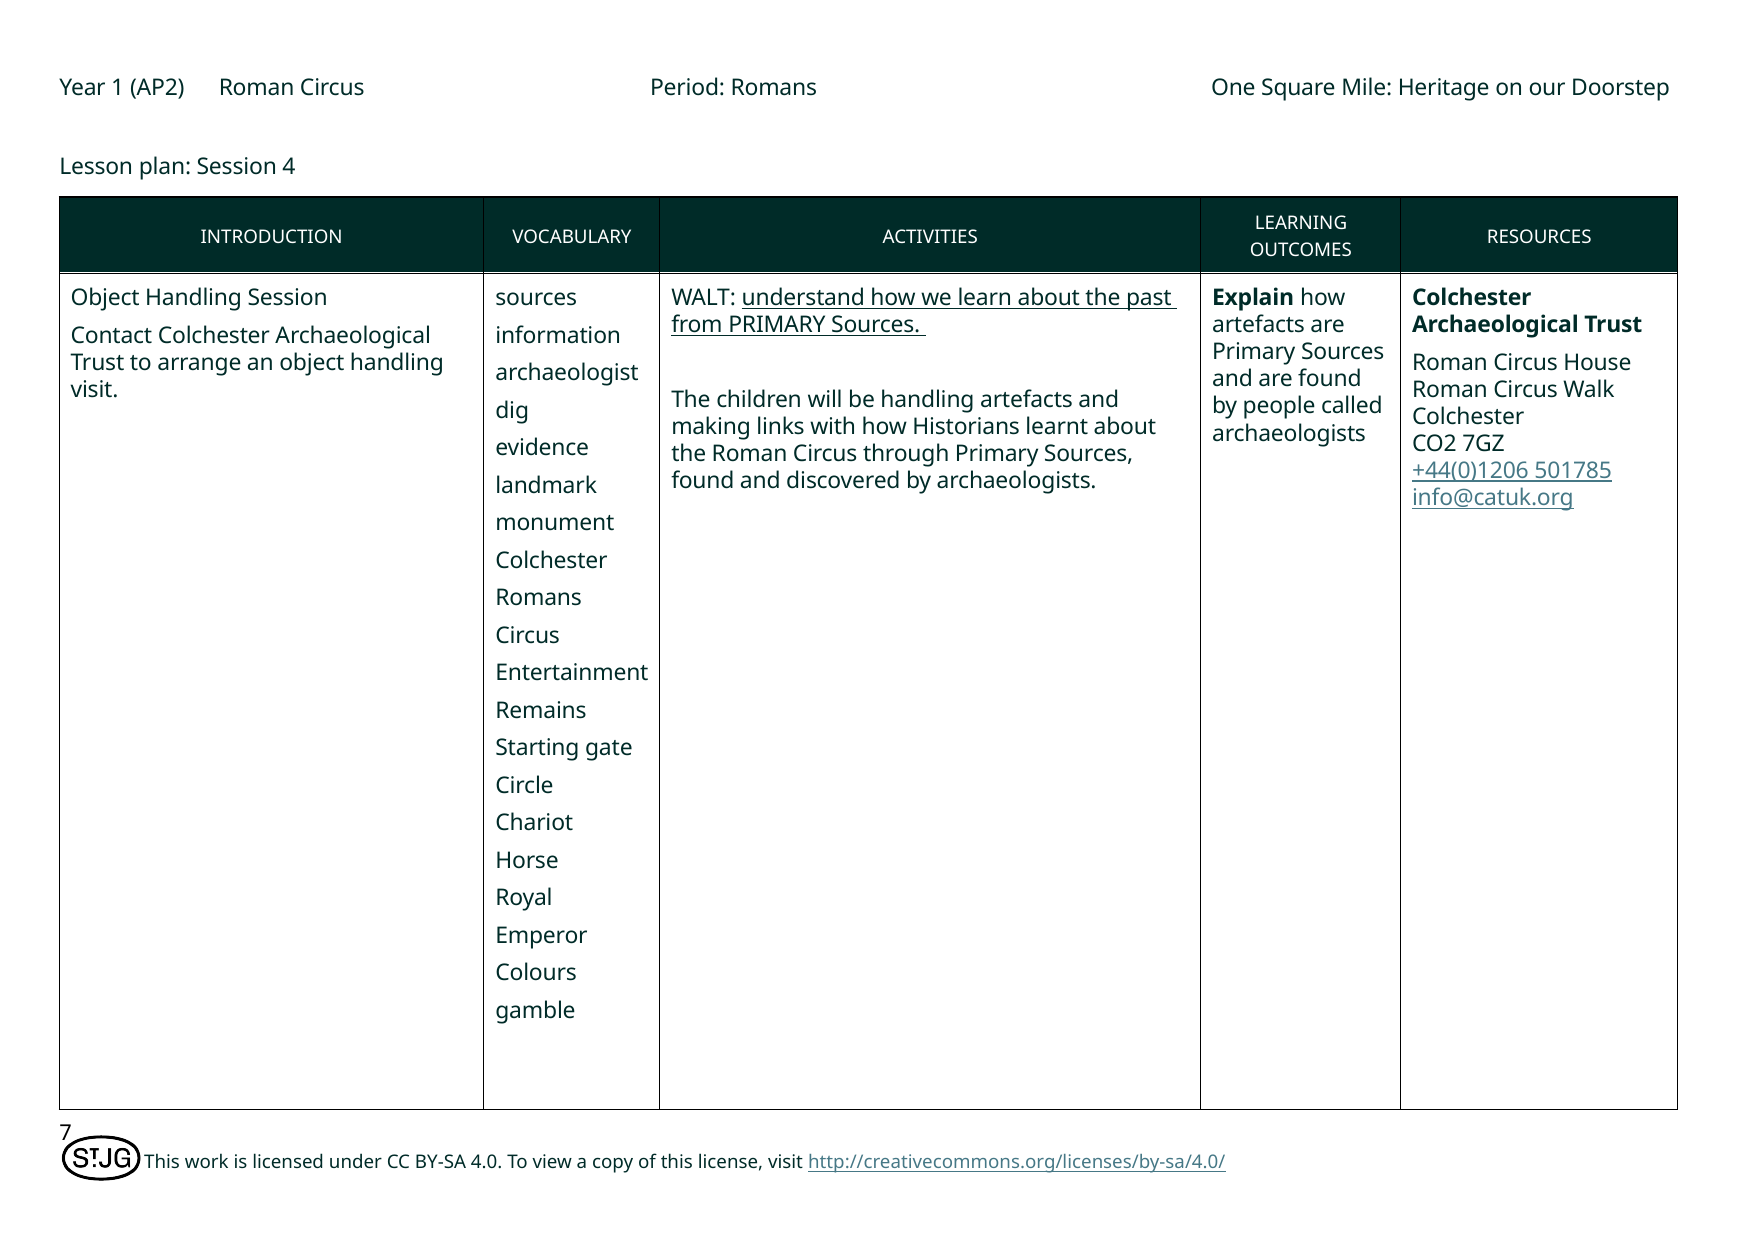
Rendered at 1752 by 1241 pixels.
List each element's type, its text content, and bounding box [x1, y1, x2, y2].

table_cell Explain how artefacts are Primary Sources and are found by people called archaeologists [1201, 274, 1400, 1109]
table_header ACTIVITIES [660, 198, 1200, 272]
table_cell Colchester Archaeological Trust Roman Circus House Roman Circus Walk Colchester CO2 7GZ +44(0)1206 501785 info@catuk.org [1401, 274, 1677, 1109]
table_header VOCABULARY [484, 198, 659, 272]
table_cell WALT: understand how we learn about the past from PRIMARY Sources. The children will be handling artefacts and making links with how Historians learnt about the Roman Circus through Primary Sources, found and discovered by archaeologists. [660, 274, 1200, 1109]
picture [60, 1132, 143, 1184]
table_header RESOURCES [1401, 198, 1677, 272]
table_cell Object Handling Session Contact Colchester Archaeological Trust to arrange an object handling visit. [60, 274, 483, 1109]
table_header INTRODUCTION [60, 198, 483, 272]
table_cell sources information archaeologist dig evidence landmark monument Colchester Romans Circus Entertainment Remains Starting gate Circle Chariot Horse Royal Emperor Colours gamble [484, 274, 659, 1109]
table_header LEARNING OUTCOMES [1201, 198, 1400, 272]
subtitle Lesson plan: Session 4 [59, 153, 1678, 180]
